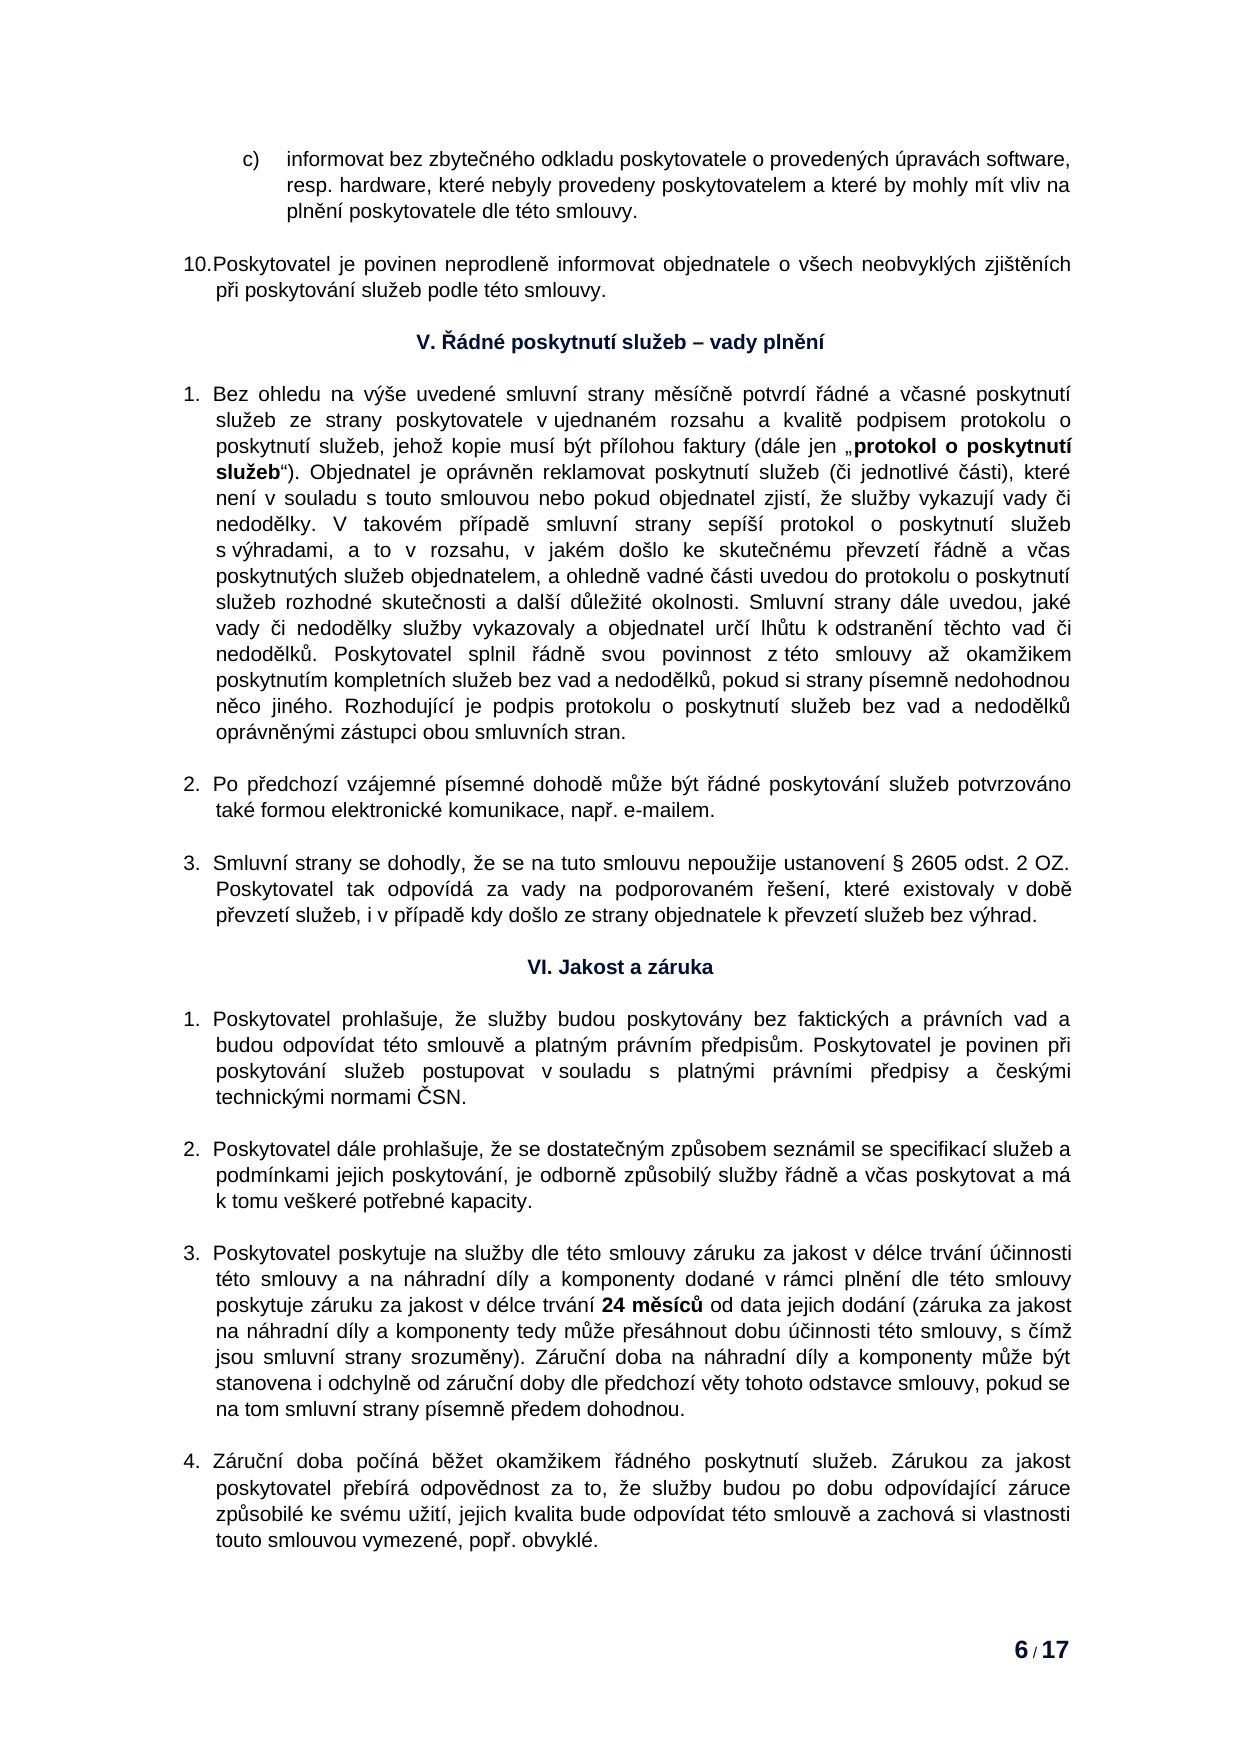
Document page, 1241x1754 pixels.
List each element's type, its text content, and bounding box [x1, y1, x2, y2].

list Záruční doba počíná běžet okamžikem řádného poskytnutí služeb. Zárukou za jakost poskytovatel přebírá odpovědnost za to, že služby budou po dobu odpovídající záruce způsobilé ke svému užití, jejich kvalita bude odpovídat této smlouvě a zachová si vlastnosti touto smlouvou vymezené, popř. obvyklé. [183, 1448, 1072, 1552]
list Poskytovatel poskytuje na služby dle této smlouvy záruku za jakost v délce trvání účinnosti této smlouvy a na náhradní díly a komponenty dodané v rámci plnění dle této smlouvy poskytuje záruku za jakost v délce trvání 24 měsíců od data jejich dodání (záruka za jakost na náhradní díly a komponenty tedy může přesáhnout dobu účinnosti této smlouvy, s čímž jsou smluvní strany srozuměny). Záruční doba na náhradní díly a komponenty může být stanovena i odchylně od záruční doby dle předchozí věty tohoto odstavce smlouvy, pokud se na tom smluvní strany písemně předem dohodnou. [183, 1240, 1072, 1422]
subtitle Jakost a záruka [168, 953, 1072, 979]
list Po předchozí vzájemné písemné dohodě může být řádné poskytování služeb potvrzováno také formou elektronické komunikace, např. e-mailem. [183, 771, 1072, 823]
list Poskytovatel prohlašuje, že služby budou poskytovány bez faktických a právních vad a budou odpovídat této smlouvě a platným právním předpisům. Poskytovatel je povinen při poskytování služeb postupovat v souladu s platnými právními předpisy a českými technickými normami ČSN. [183, 1005, 1072, 1109]
subtitle Řádné poskytnutí služeb – vady plnění [168, 328, 1072, 354]
list Poskytovatel je povinen neprodleně informovat objednatele o všech neobvyklých zjištěních při poskytování služeb podle této smlouvy. [183, 250, 1072, 302]
list Bez ohledu na výše uvedené smluvní strany měsíčně potvrdí řádné a včasné poskytnutí služeb ze strany poskytovatele v ujednaném rozsahu a kvalitě podpisem protokolu o poskytnutí služeb, jehož kopie musí být přílohou faktury (dále jen „protokol o poskytnutí služeb“). Objednatel je oprávněn reklamovat poskytnutí služeb (či jednotlivé části), které není v souladu s touto smlouvou nebo pokud objednatel zjistí, že služby vykazují vady či nedodělky. V takovém případě smluvní strany sepíší protokol o poskytnutí služeb s výhradami, a to v rozsahu, v jakém došlo ke skutečnému převzetí řádně a včas poskytnutých služeb objednatelem, a ohledně vadné části uvedou do protokolu o poskytnutí služeb rozhodné skutečnosti a další důležité okolnosti. Smluvní strany dále uvedou, jaké vady či nedodělky služby vykazovaly a objednatel určí lhůtu k odstranění těchto vad či nedodělků. Poskytovatel splnil řádně svou povinnost z této smlouvy až okamžikem poskytnutím kompletních služeb bez vad a nedodělků, pokud si strany písemně nedohodnou něco jiného. Rozhodující je podpis protokolu o poskytnutí služeb bez vad a nedodělků oprávněnými zástupci obou smluvních stran. [183, 380, 1072, 745]
list Smluvní strany se dohodly, že se na tuto smlouvu nepoužije ustanovení § 2605 odst. 2 OZ. Poskytovatel tak odpovídá za vady na podporovaném řešení, které existovaly v době převzetí služeb, i v případě kdy došlo ze strany objednatele k převzetí služeb bez výhrad. [183, 849, 1072, 927]
list informovat bez zbytečného odkladu poskytovatele o provedených úpravách software, resp. hardware, které nebyly provedeny poskytovatelem a které by mohly mít vliv na plnění poskytovatele dle této smlouvy. [242, 146, 1072, 224]
list Poskytovatel dále prohlašuje, že se dostatečným způsobem seznámil se specifikací služeb a podmínkami jejich poskytování, je odborně způsobilý služby řádně a včas poskytovat a má k tomu veškeré potřebné kapacity. [183, 1136, 1072, 1214]
